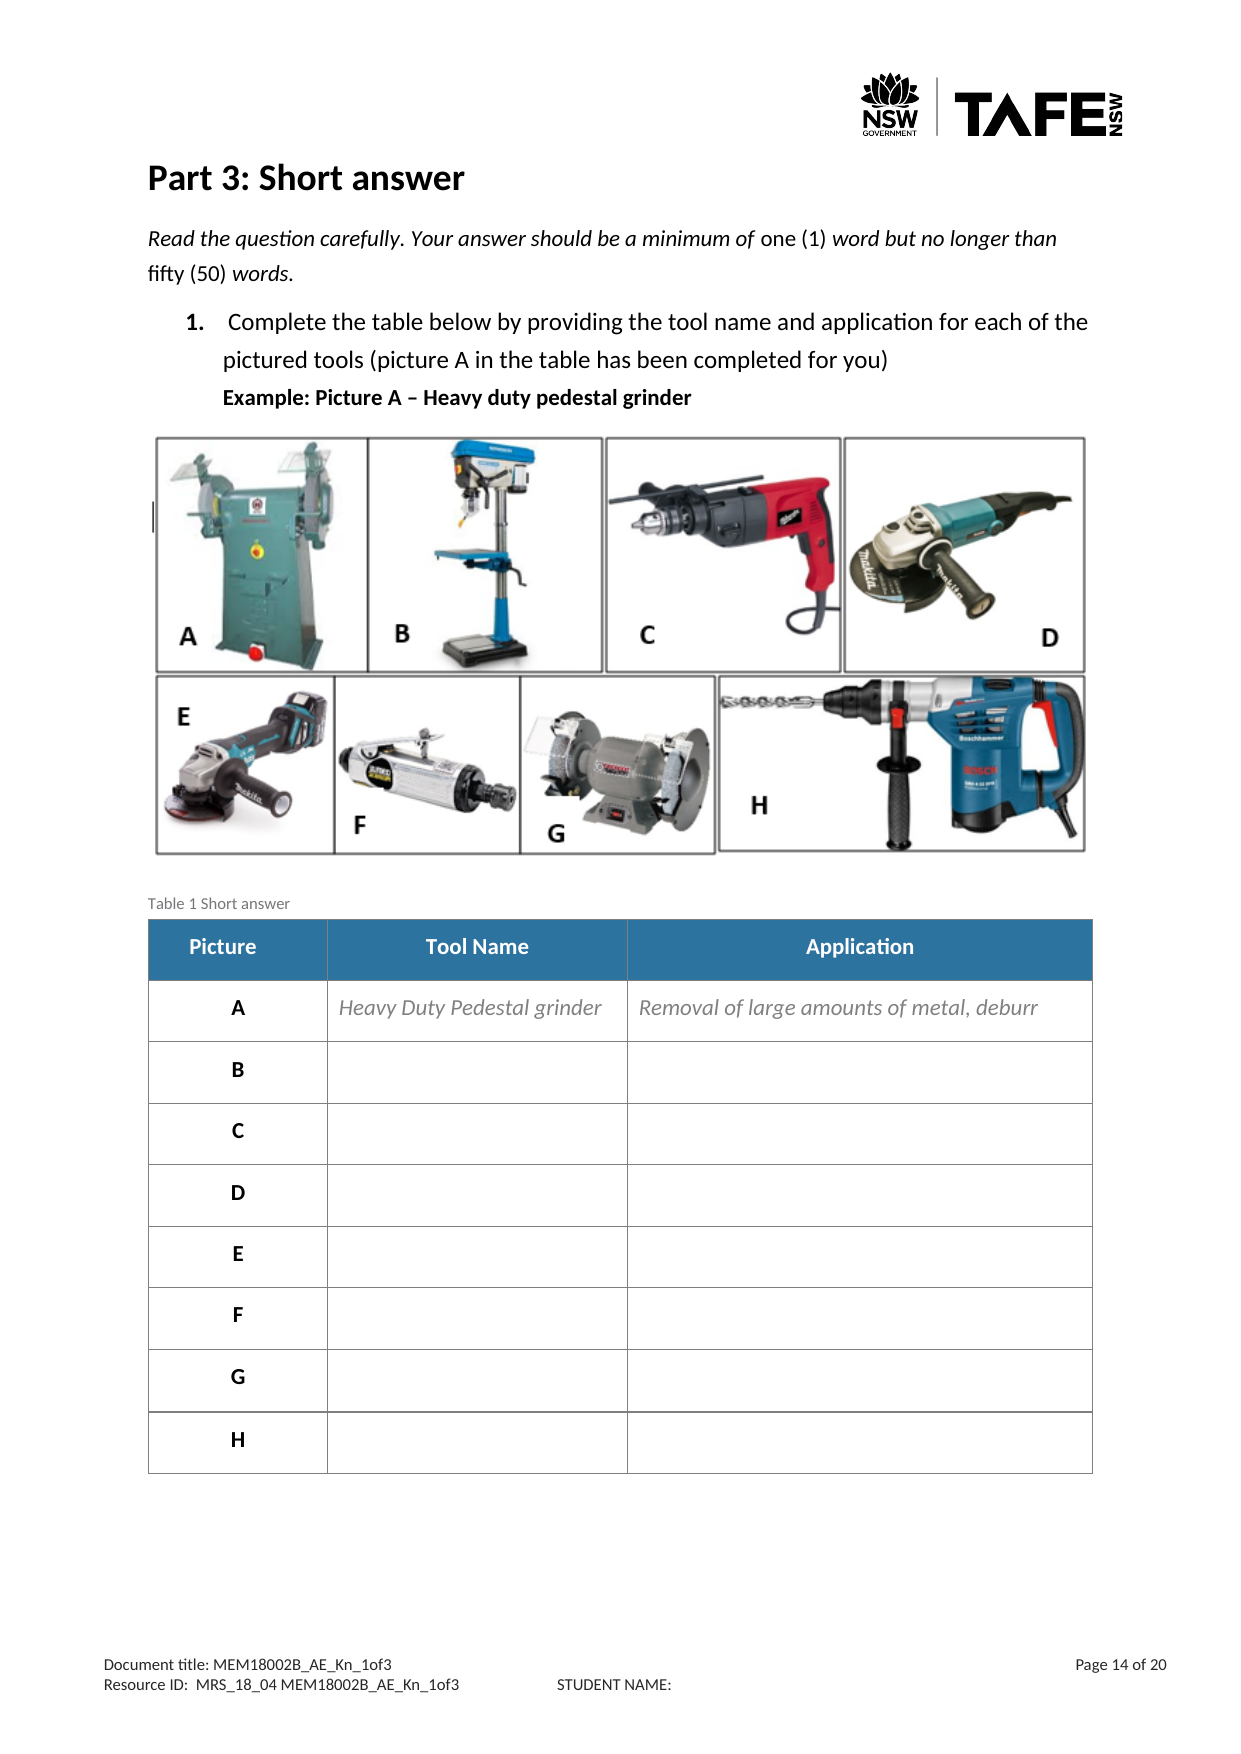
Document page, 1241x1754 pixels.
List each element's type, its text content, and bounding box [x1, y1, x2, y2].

table_cell Heavy Duty Pedestal grinder [328, 981, 627, 1041]
table_header Application [628, 920, 1092, 980]
table_cell [328, 1350, 627, 1411]
table_cell [328, 1104, 627, 1164]
table_cell [328, 1288, 627, 1348]
text Part 3: Short answer [148, 154, 1092, 200]
list Example: Picture A – Heavy duty pedestal grinder [223, 383, 1092, 411]
text Read the question carefully. Your answer should be a minimum of one (1) word but no longer than fifty (50) words. [148, 224, 1092, 287]
table_cell Removal of large amounts of metal, deburr [628, 981, 1092, 1041]
table_cell [628, 1104, 1092, 1164]
table_cell C [149, 1104, 327, 1164]
table_cell [328, 1413, 627, 1473]
table_cell [628, 1165, 1092, 1226]
table_cell [328, 1042, 627, 1103]
table_cell E [149, 1227, 327, 1287]
table_cell [628, 1288, 1092, 1348]
list Complete the table below by providing the tool name and application for each of the pictured tools (picture A in the table has been completed for you) [185, 306, 1092, 375]
table_cell G [149, 1350, 327, 1411]
table_cell [628, 1413, 1092, 1473]
picture [861, 71, 1123, 137]
table_cell [628, 1350, 1092, 1411]
table_cell A [149, 981, 327, 1041]
table_cell [628, 1227, 1092, 1287]
table_cell D [149, 1165, 327, 1226]
table_cell B [149, 1042, 327, 1103]
table_cell [628, 1042, 1092, 1103]
table_cell F [149, 1288, 327, 1348]
table_cell [328, 1227, 627, 1287]
text Table 1 Short answer [148, 893, 1092, 914]
table_cell [328, 1165, 627, 1226]
table_header Picture [149, 920, 327, 980]
picture [147, 430, 1093, 861]
table_cell H [149, 1413, 327, 1473]
table_header Tool Name [328, 920, 627, 980]
